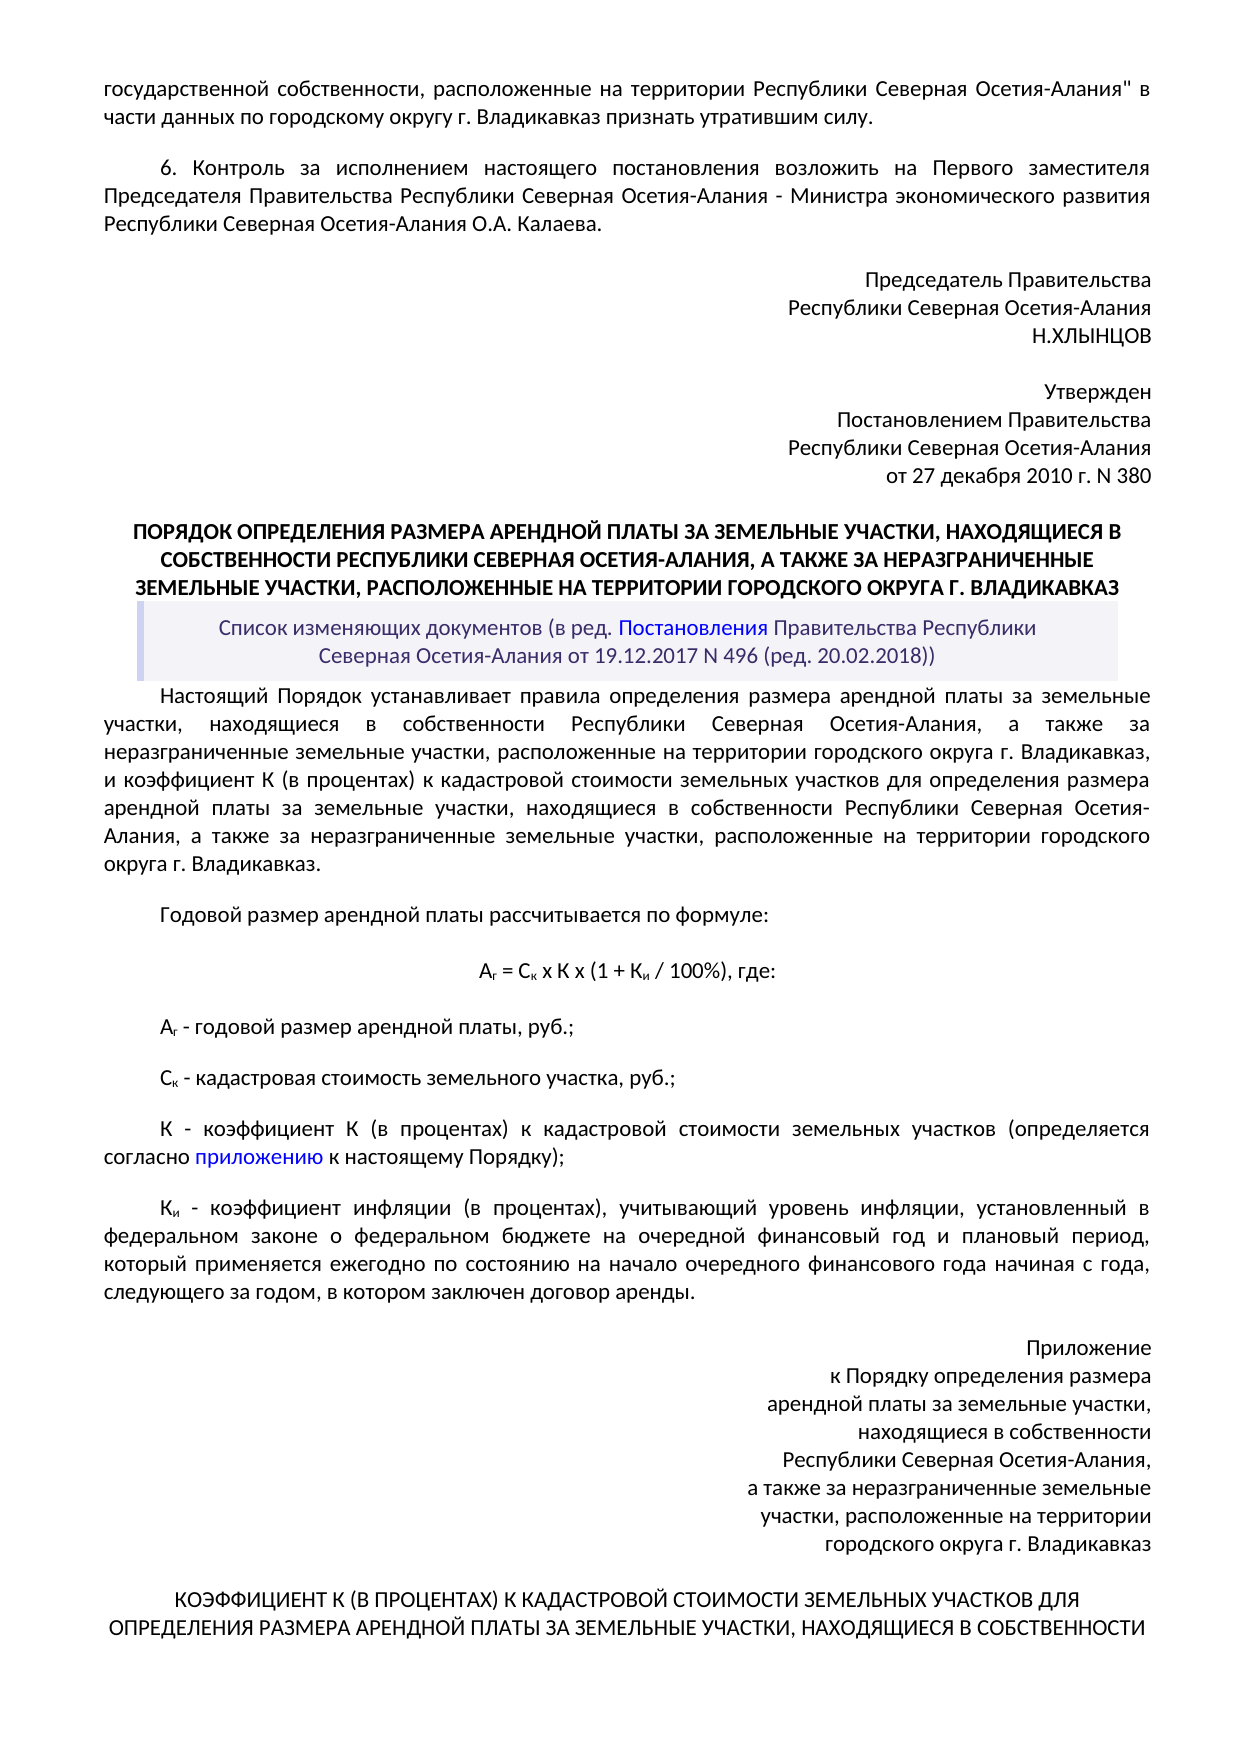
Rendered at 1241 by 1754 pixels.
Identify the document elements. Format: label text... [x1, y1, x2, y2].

text арендной платы за земельные участки, [103, 1389, 1152, 1417]
text Ск - кадастровая стоимость земельного участка, руб.; [103, 1063, 1152, 1091]
text городского округа г. Владикавказ [103, 1529, 1152, 1557]
text К - коэффициент К (в процентах) к кадастровой стоимости земельных участков (определяется согласно приложению к настоящему Порядку); [103, 1114, 1152, 1170]
text Республики Северная Осетия-Алания [103, 293, 1152, 321]
text Годовой размер арендной платы рассчитывается по формуле: [103, 900, 1152, 928]
text к Порядку определения размера [103, 1361, 1152, 1389]
text Постановлением Правительства [103, 405, 1152, 433]
title ПОРЯДОК ОПРЕДЕЛЕНИЯ РАЗМЕРА АРЕНДНОЙ ПЛАТЫ ЗА ЗЕМЕЛЬНЫЕ УЧАСТКИ, НАХОДЯЩИЕСЯ В СОБСТВЕННОСТИ РЕСПУБЛИКИ СЕВЕРНАЯ ОСЕТИЯ-АЛАНИЯ, А ТАКЖЕ ЗА НЕРАЗГРАНИЧЕННЫЕ ЗЕМЕЛЬНЫЕ УЧАСТКИ, РАСПОЛОЖЕННЫЕ НА ТЕРРИТОРИИ ГОРОДСКОГО ОКРУГА Г. ВЛАДИКАВКАЗ [103, 517, 1152, 601]
text Настоящий Порядок устанавливает правила определения размера арендной платы за земельные участки, находящиеся в собственности Республики Северная Осетия-Алания, а также за неразграниченные земельные участки, расположенные на территории городского округа г. Владикавказ, и коэффициент К (в процентах) к кадастровой стоимости земельных участков для определения размера арендной платы за земельные участки, находящиеся в собственности Республики Северная Осетия-Алания, а также за неразграниченные земельные участки, расположенные на территории городского округа г. Владикавказ. [103, 681, 1152, 877]
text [103, 74, 1152, 130]
text находящиеся в собственности [103, 1417, 1152, 1445]
text Республики Северная Осетия-Алания, [103, 1445, 1152, 1473]
table_header Список изменяющих документов (в ред. Постановления Правительства Республики Северная Осетия-Алания от 19.12.2017 N 496 (ред. 20.02.2018)) [144, 601, 1112, 681]
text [103, 1585, 1152, 1641]
text а также за неразграниченные земельные [103, 1473, 1152, 1501]
text Ки - коэффициент инфляции (в процентах), учитывающий уровень инфляции, установленный в федеральном законе о федеральном бюджете на очередной финансовый год и плановый период, который применяется ежегодно по состоянию на начало очередного финансового года начиная с года, следующего за годом, в котором заключен договор аренды. [103, 1193, 1152, 1305]
text Республики Северная Осетия-Алания [103, 433, 1152, 461]
text Н.ХЛЫНЦОВ [103, 321, 1152, 349]
text Утвержден [103, 377, 1152, 405]
text от 27 декабря 2010 г. N 380 [103, 461, 1152, 489]
text участки, расположенные на территории [103, 1501, 1152, 1529]
text Председатель Правительства [103, 265, 1152, 293]
text Аг = Ск x К x (1 + Ки / 100%), где: [103, 956, 1152, 984]
text Приложение [103, 1333, 1152, 1361]
text Аг - годовой размер арендной платы, руб.; [103, 1012, 1152, 1040]
text 6. Контроль за исполнением настоящего постановления возложить на Первого заместителя Председателя Правительства Республики Северная Осетия-Алания - Министра экономического развития Республики Северная Осетия-Алания О.А. Калаева. [103, 153, 1152, 237]
